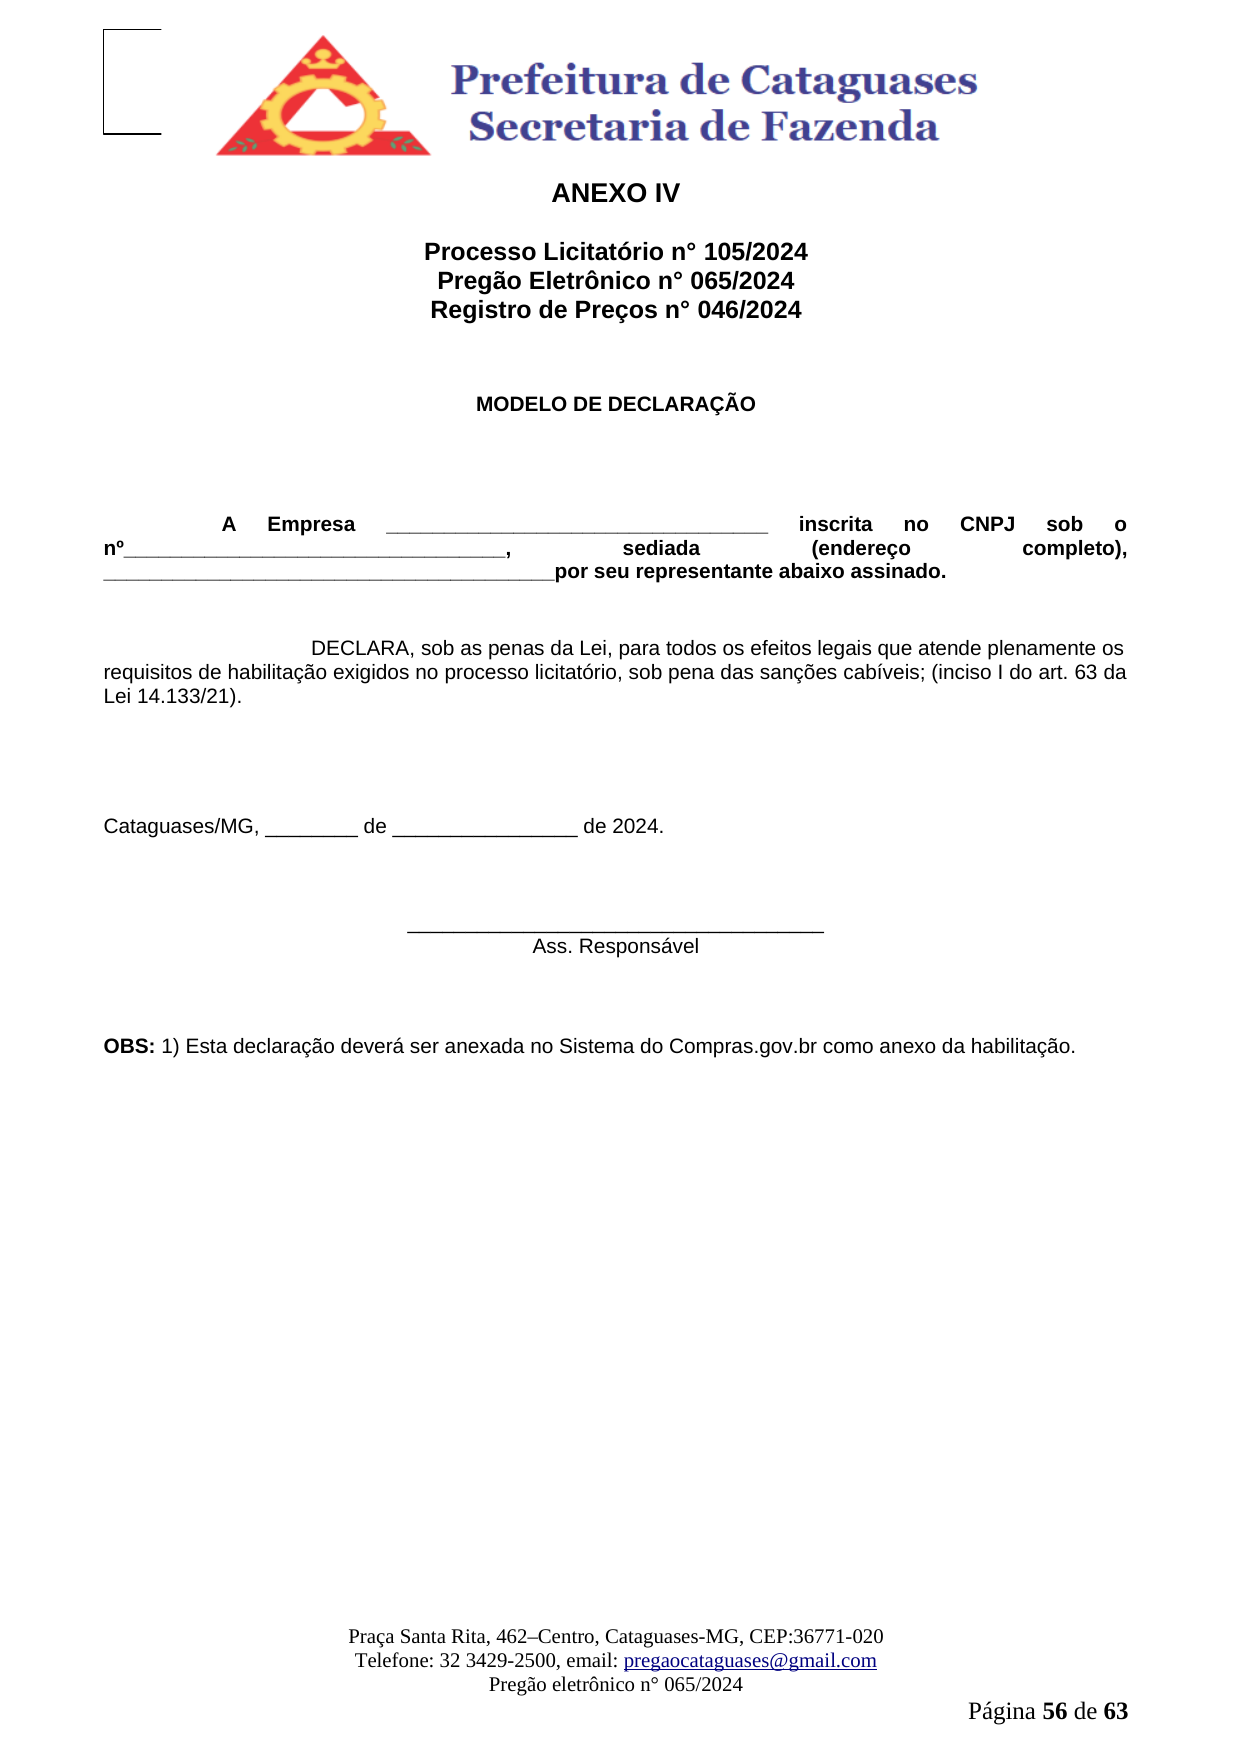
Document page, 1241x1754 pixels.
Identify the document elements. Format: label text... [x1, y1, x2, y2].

text A Empresa _________________________________ inscrita no CNPJ sob o nº_________________________________, sediada (endereço completo), _______________________________________por seu representante abaixo assinado. [103, 511, 1128, 583]
text OBS: 1) Esta declaração deverá ser anexada no Sistema do Compras.gov.br como anexo da habilitação. [103, 1034, 1128, 1058]
text Cataguases/MG, ________ de ________________ de 2024. [103, 814, 1128, 838]
text Registro de Preços n° 046/2024 [103, 295, 1128, 323]
picture [161, 29, 1071, 177]
text DECLARA, sob as penas da Lei, para todos os efeitos legais que atende plenamente os requisitos de habilitação exigidos no processo licitatório, sob pena das sanções cabíveis; (inciso I do art. 63 da Lei 14.133/21). [103, 636, 1128, 708]
text ANEXO IV [103, 177, 1128, 208]
text Ass. Responsável [103, 934, 1128, 958]
text Processo Licitatório n° 105/2024 [103, 237, 1128, 266]
text ____________________________________ [103, 910, 1128, 934]
text MODELO DE DECLARAÇÃO [103, 392, 1128, 416]
text Pregão Eletrônico n° 065/2024 [103, 266, 1128, 295]
